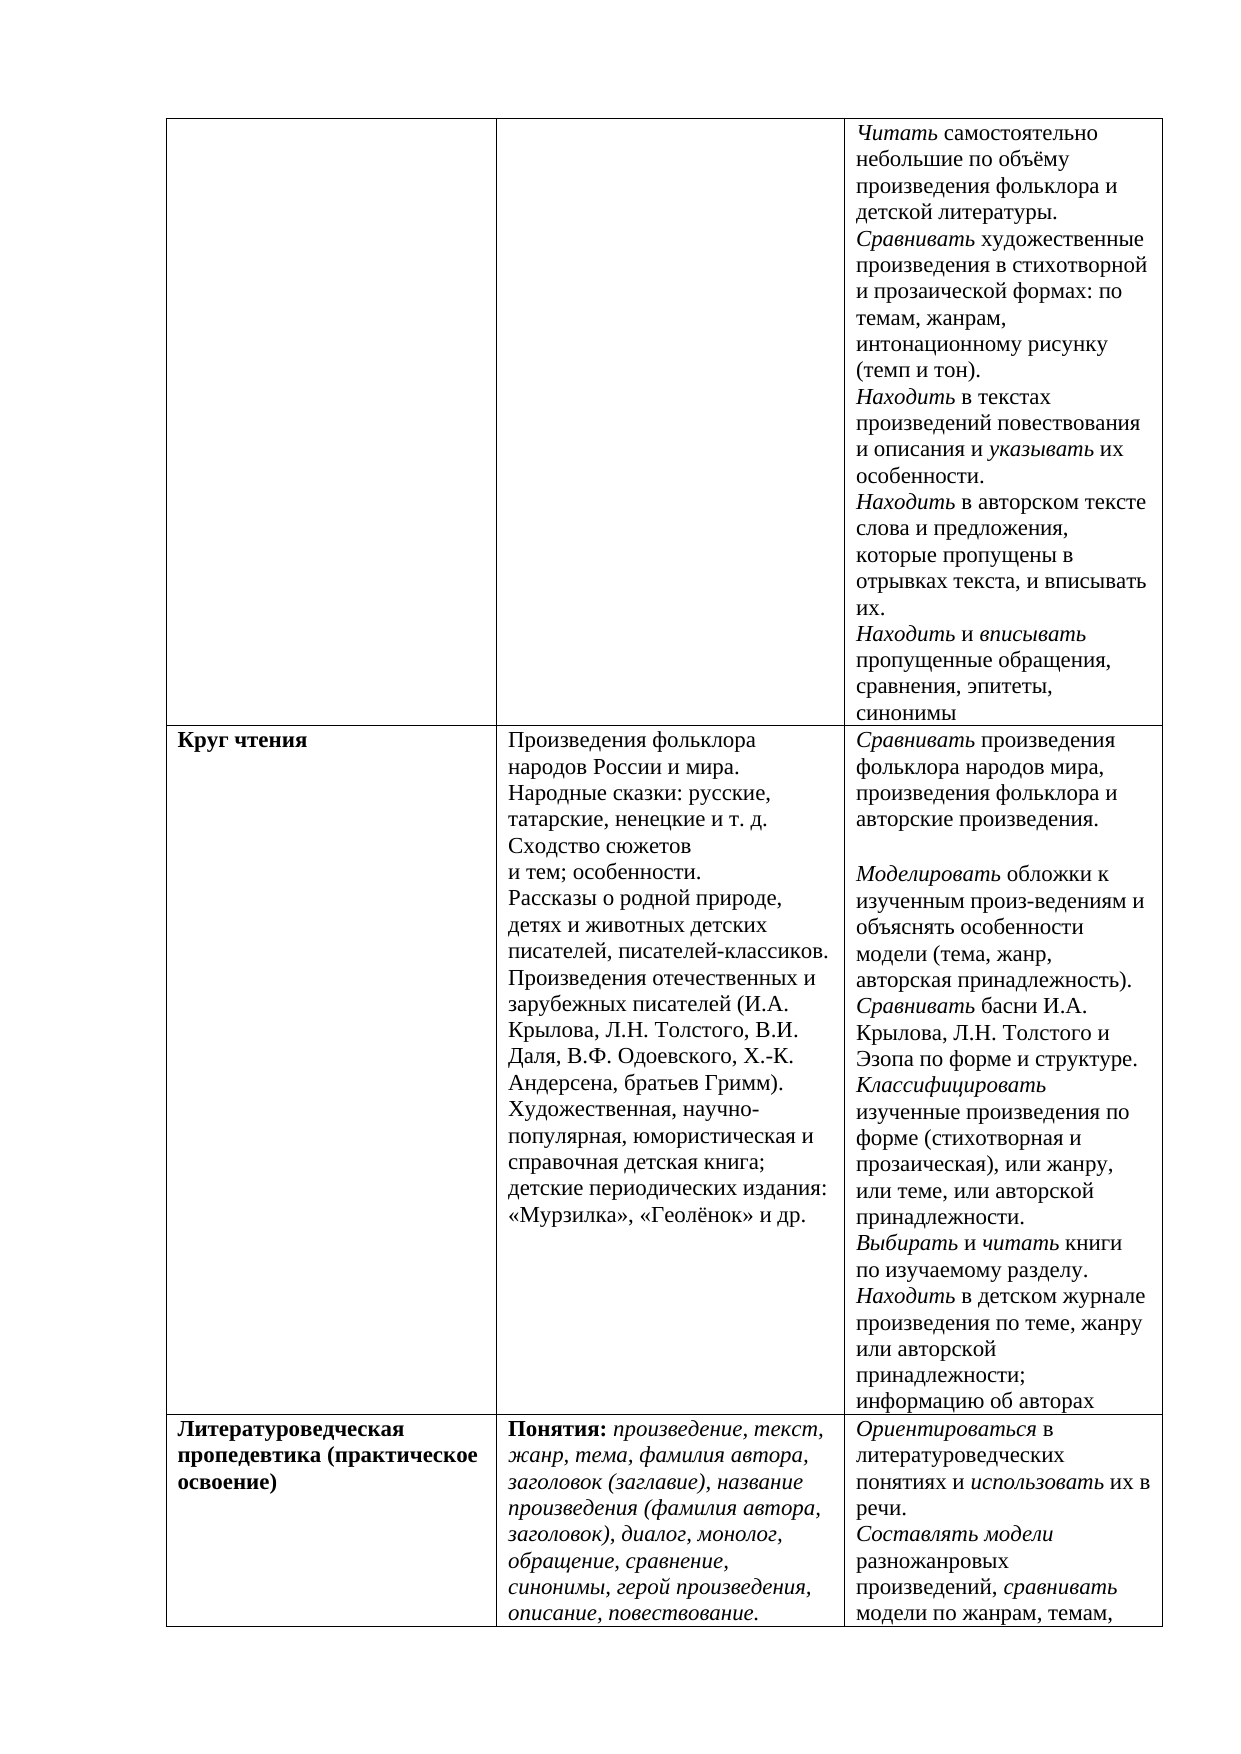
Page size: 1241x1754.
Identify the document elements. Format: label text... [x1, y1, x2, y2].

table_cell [845, 1415, 1162, 1626]
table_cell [845, 119, 1162, 725]
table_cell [167, 1415, 496, 1626]
table_cell Произведения фольклора народов России и мира. Народные сказки: русские, татарские, ненецкие и т. д. Сходство сюжетов и тем; особенности. Рассказы о родной природе, детях и животных детских писателей, писателей-классиков. Произведения отечественных и зарубежных писателей (И.А. Крылова, Л.Н. Толстого, В.И. Даля, В.Ф. Одоевского, Х.-К. Андерсена, братьев Гримм). Художественная, научно-популярная, юмористическая и справочная детская книга; детские периодических издания: «Мурзилка», «Геолёнок» и др. [497, 726, 844, 1414]
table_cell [497, 1415, 844, 1626]
table_cell Сравнивать произведения фольклора народов мира, произведения фольклора и авторские произведения. Моделировать обложки к изученным произ-ведениям и объяснять особенности модели (тема, жанр, авторская принадлежность). Сравнивать басни И.А. Крылова, Л.Н. Толстого и Эзопа по форме и структуре. Классифицировать изученные произведения по форме (стихотворная и прозаическая), или жанру, или теме, или авторской принадлежности. Выбирать и читать книги по изучаемому разделу. Находить в детском журнале произведения по теме, жанру или авторской принадлежности; информацию об авторах [845, 726, 1162, 1414]
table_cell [167, 119, 496, 725]
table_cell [497, 119, 844, 725]
table_cell Круг чтения [167, 726, 496, 1414]
